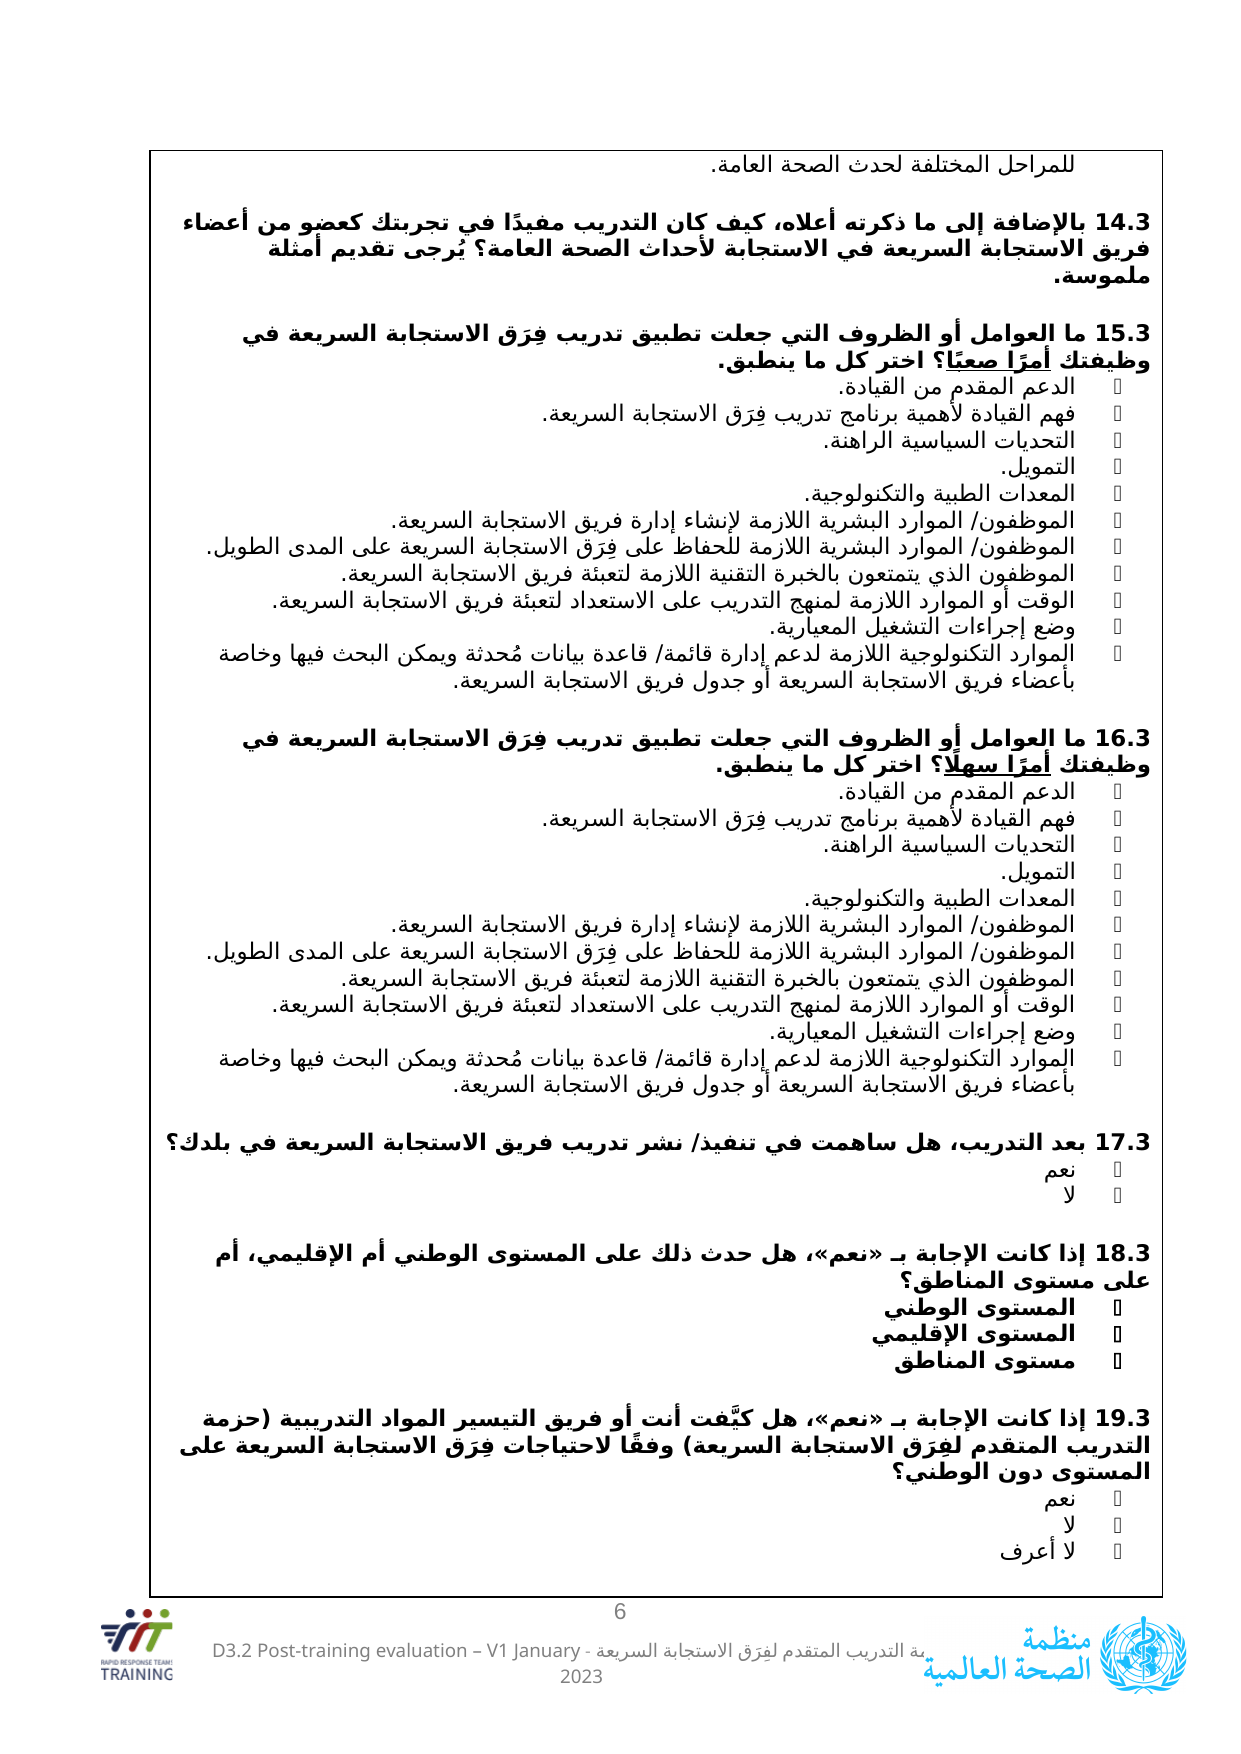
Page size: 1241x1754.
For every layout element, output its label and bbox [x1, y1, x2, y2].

table_cell [151, 151, 1162, 1596]
picture [924, 1616, 1187, 1694]
